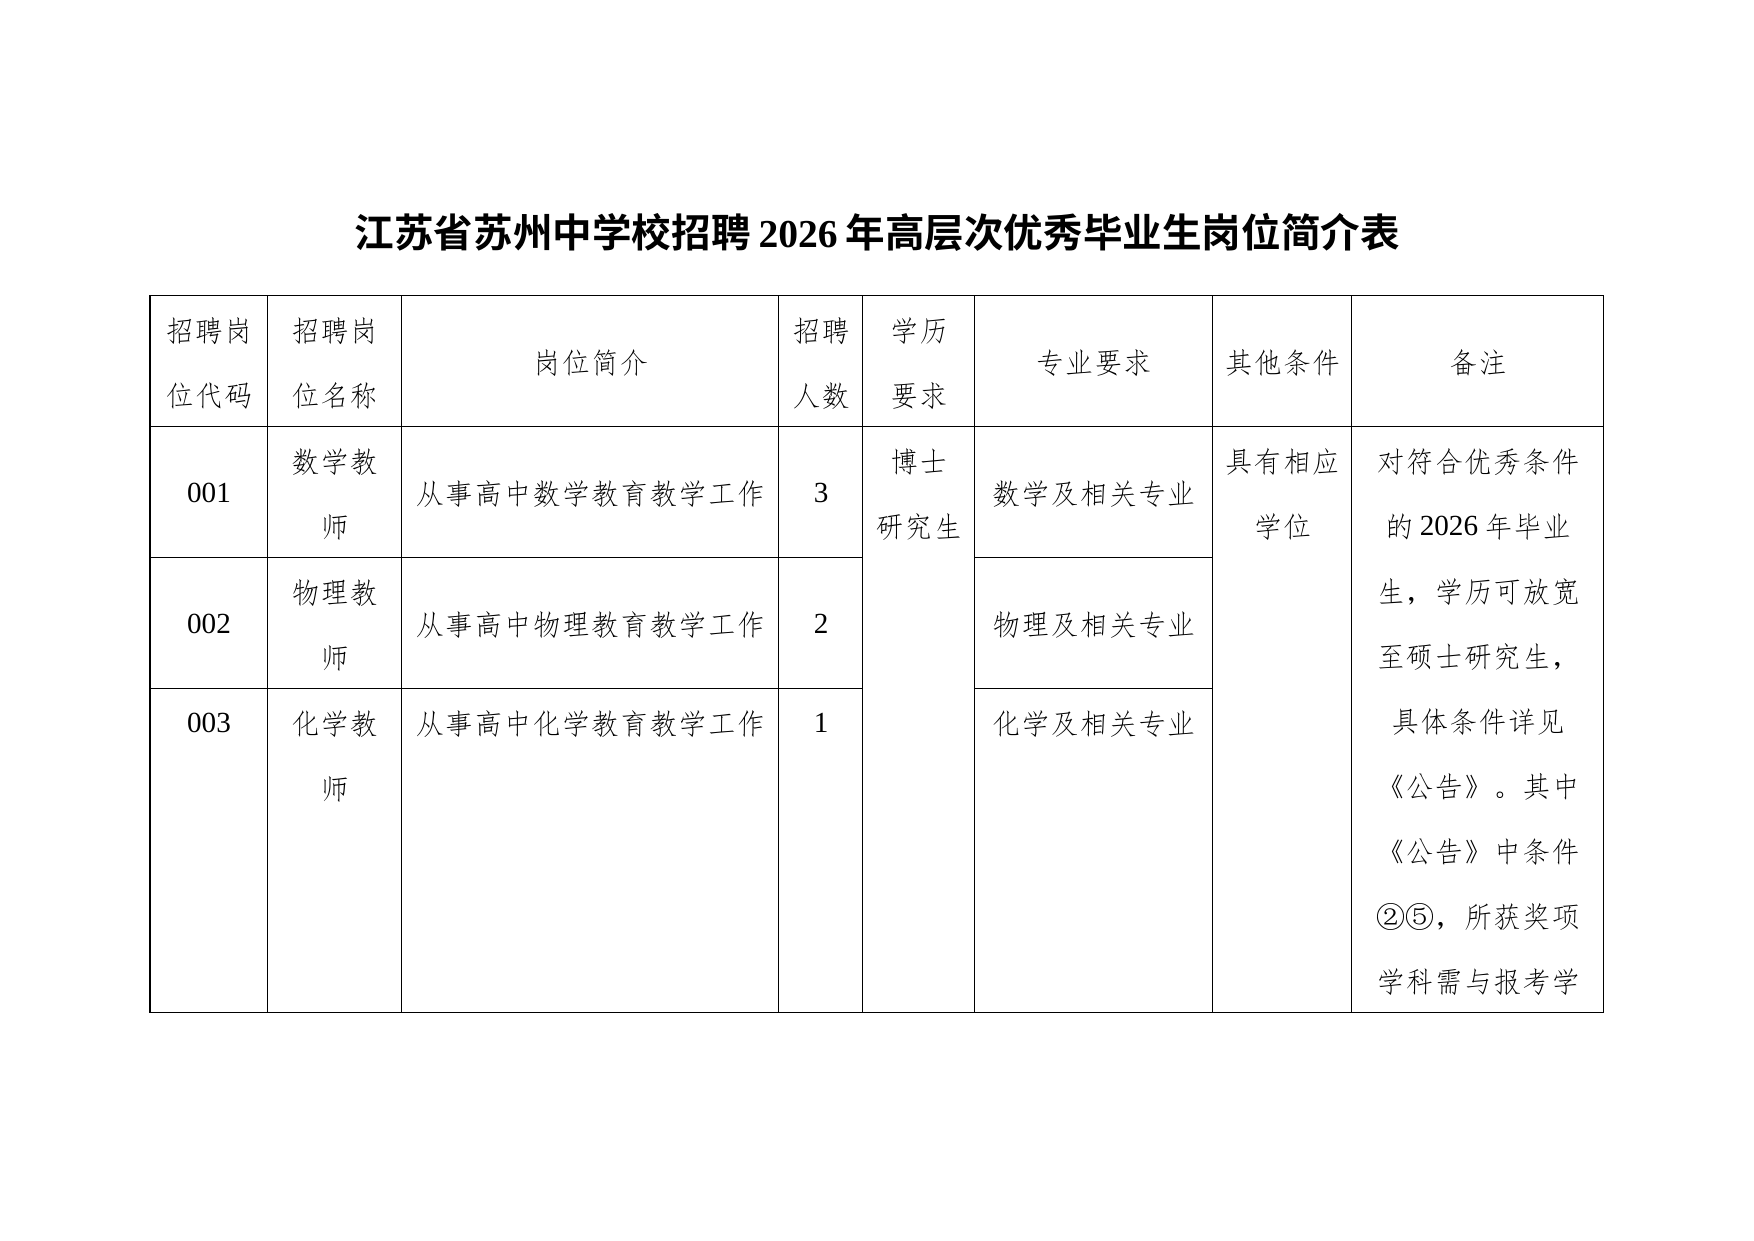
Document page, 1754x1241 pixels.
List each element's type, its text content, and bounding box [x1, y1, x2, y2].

table_cell 化学教师 [268, 689, 401, 1012]
table_header 学历 要求 [863, 296, 974, 426]
table_cell 对符合优秀条件的2026年毕业生，学历可放宽至硕士研究生，具体条件详见《公告》。其中《公告》中条件②⑤，所获奖项学科需与报考学科一致，条件②还需为高中段比赛。 [1352, 427, 1603, 1012]
table_header 专业要求 [975, 296, 1212, 426]
table_cell 从事高中物理教育教学工作 [402, 558, 778, 688]
table_cell 002 [151, 558, 267, 688]
table_header 招聘岗 位名称 [268, 296, 401, 426]
table_header 招聘 人数 [779, 296, 862, 426]
table_cell 001 [151, 427, 267, 557]
text 江苏省苏州中学校招聘2026年高层次优秀毕业生岗位简介表 [150, 198, 1604, 263]
table_header 备注 [1352, 296, 1603, 426]
table_header 岗位简介 [402, 296, 778, 426]
table_cell 从事高中数学教育教学工作 [402, 427, 778, 557]
table_cell 物理教师 [268, 558, 401, 688]
table_cell 2 [779, 558, 862, 688]
table_cell 003 [151, 689, 267, 1012]
table_cell 从事高中化学教育教学工作 [402, 689, 778, 1012]
table_cell 物理及相关专业 [975, 558, 1212, 688]
table_cell 博士 研究生 [863, 427, 974, 1012]
table_cell 数学及相关专业 [975, 427, 1212, 557]
table_cell 3 [779, 427, 862, 557]
table_cell 具有相应学位 [1213, 427, 1351, 1012]
table_header 招聘岗位代码 [151, 296, 267, 426]
table_cell 化学及相关专业 [975, 689, 1212, 1012]
table_header 其他条件 [1213, 296, 1351, 426]
table_cell 数学教师 [268, 427, 401, 557]
table_cell 1 [779, 689, 862, 1012]
